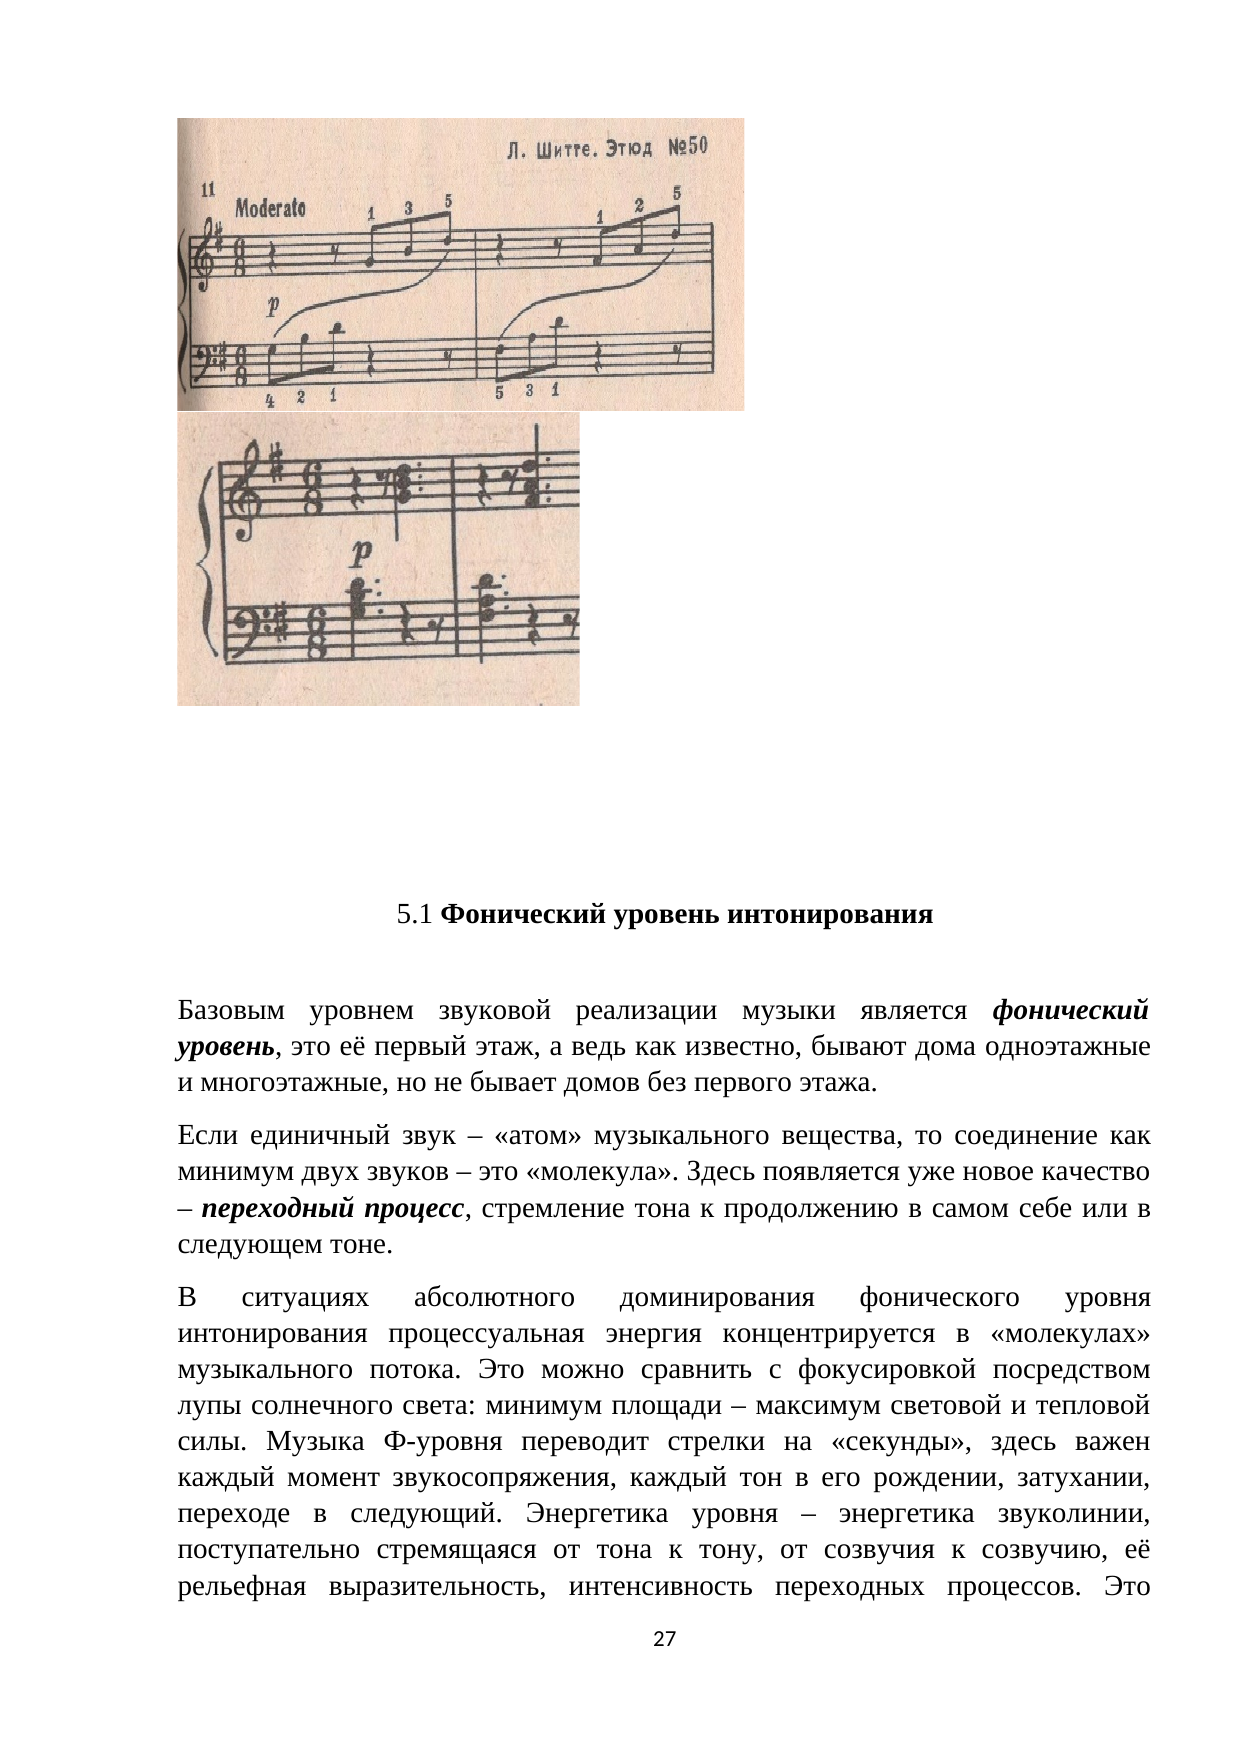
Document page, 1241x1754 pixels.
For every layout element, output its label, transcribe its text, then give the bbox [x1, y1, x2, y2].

text 5.1 Фонический уровень интонирования [221, 896, 1152, 929]
picture [177, 412, 580, 706]
text Базовым уровнем звуковой реализации музыки является фонический уровень, это её первый этаж, а ведь как известно, бывают дома одноэтажные и многоэтажные, но не бывает домов без первого этажа. [177, 992, 1152, 1098]
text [177, 1279, 1152, 1601]
picture [177, 118, 745, 411]
text Если единичный звук – «атом» музыкального вещества, то соединение как минимум двух звуков – это «молекула». Здесь появляется уже новое качество – переходный процесс, стремление тона к продолжению в самом себе или в следующем тоне. [177, 1117, 1152, 1259]
